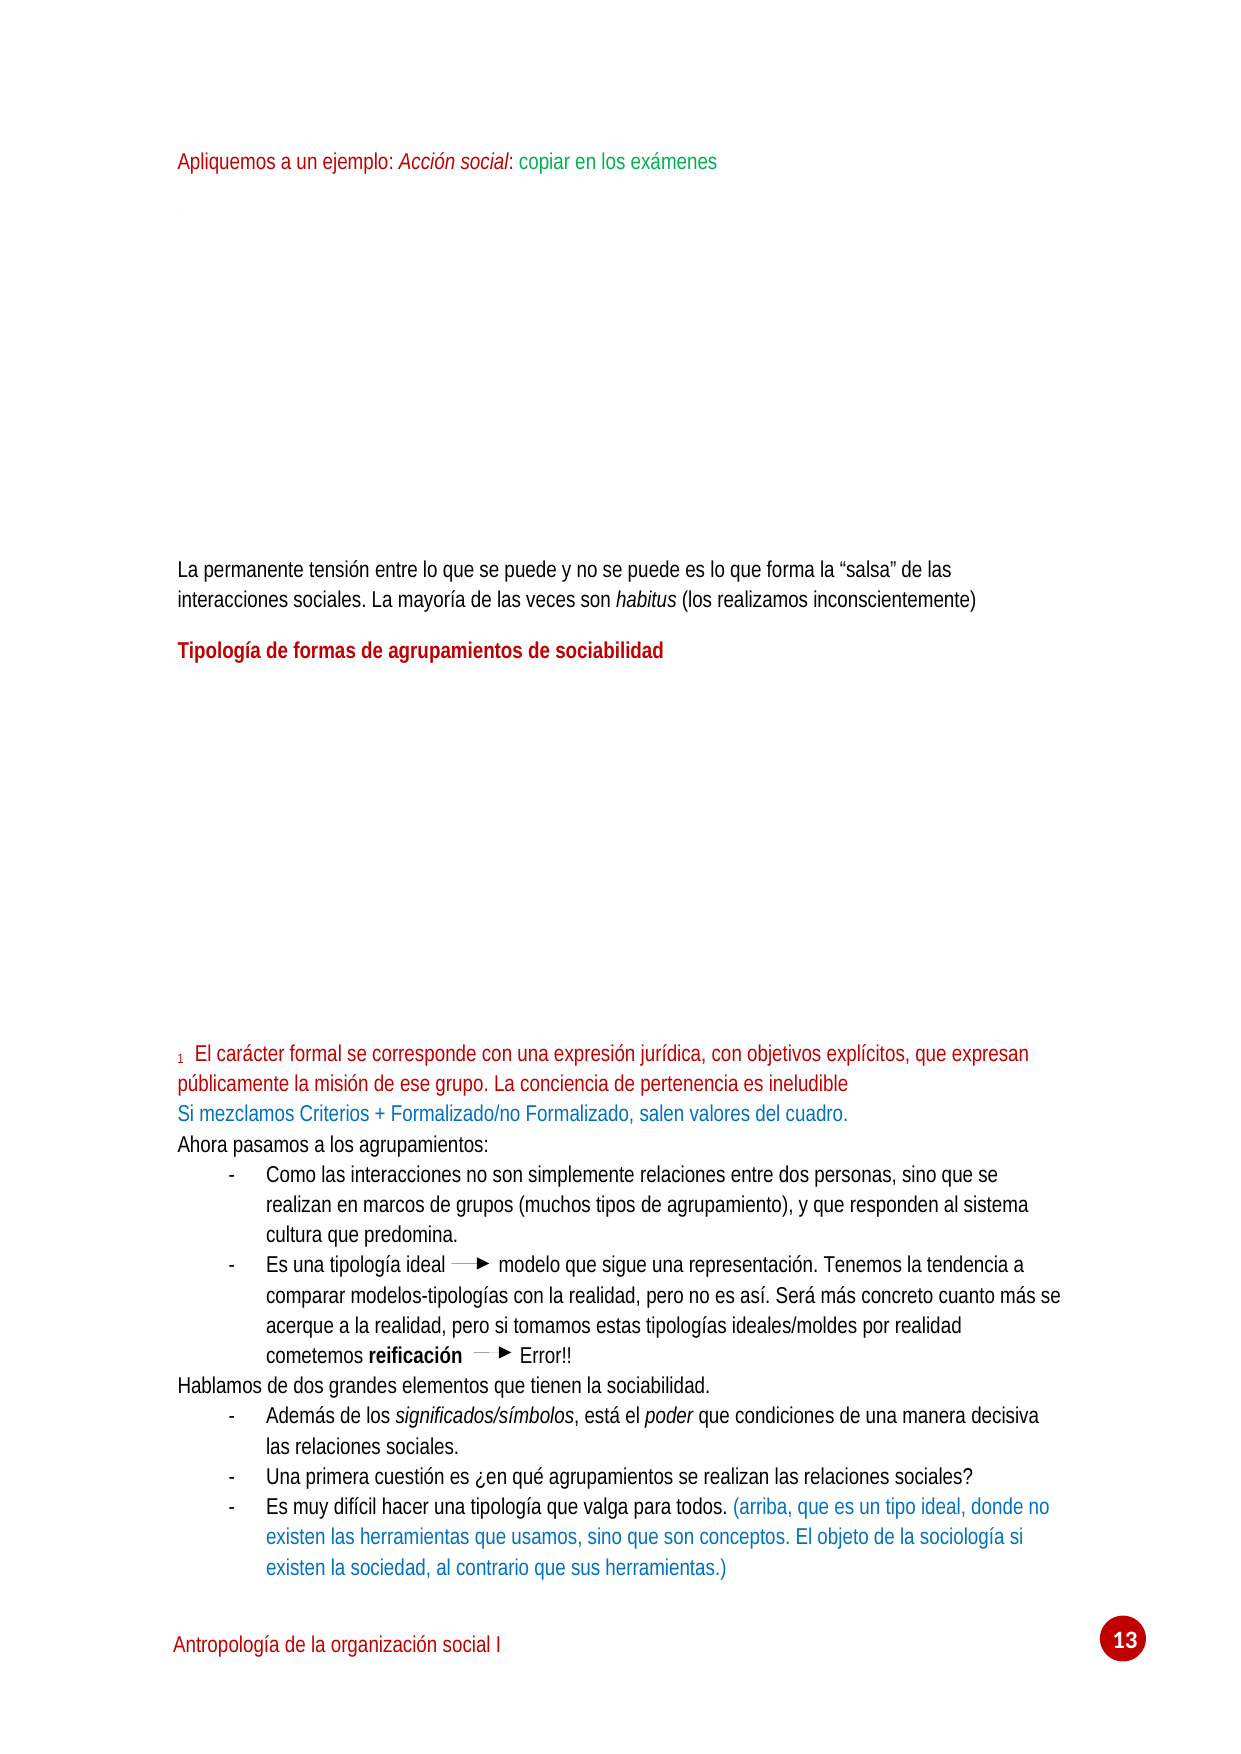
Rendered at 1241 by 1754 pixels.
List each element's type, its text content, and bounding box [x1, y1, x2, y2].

text Ahora pasamos a los agrupamientos: [177, 1131, 1063, 1157]
list Es una tipología ideal modelo que sigue una representación. Tenemos la tendencia a comparar modelos-tipologías con la realidad, pero no es así. Será más concreto cuanto más se acerque a la realidad, pero si tomamos estas tipologías ideales/moldes por realidad cometemos reificación Error!! [228, 1251, 1063, 1368]
text Tipología de formas de agrupamientos de sociabilidad [177, 637, 1063, 663]
list Una primera cuestión es ¿en qué agrupamientos se realizan las relaciones sociales? [228, 1463, 1063, 1489]
text Si mezclamos Criterios + Formalizado/no Formalizado, salen valores del cuadro. [177, 1100, 1063, 1127]
text Apliquemos a un ejemplo: Acción social: copiar en los exámenes [177, 148, 1063, 174]
list Además de los significados/símbolos, está el poder que condiciones de una manera decisiva las relaciones sociales. [228, 1402, 1063, 1459]
text 1 El carácter formal se corresponde con una expresión jurídica, con objetivos explícitos, que expresan públicamente la misión de ese grupo. La conciencia de pertenencia es ineludible [177, 1040, 1063, 1097]
text La permanente tensión entre lo que se puede y no se puede es lo que forma la “salsa” de las interacciones sociales. La mayoría de las veces son habitus (los realizamos inconscientemente) [177, 556, 1063, 612]
list Es muy difícil hacer una tipología que valga para todos. (arriba, que es un tipo ideal, donde no existen las herramientas que usamos, sino que son conceptos. El objeto de la sociología si existen la sociedad, al contrario que sus herramientas.) [228, 1493, 1063, 1580]
list Como las interacciones no son simplemente relaciones entre dos personas, sino que se realizan en marcos de grupos (muchos tipos de agrupamiento), y que responden al sistema cultura que predomina. [228, 1161, 1063, 1248]
text Hablamos de dos grandes elementos que tienen la sociabilidad. [177, 1372, 1063, 1399]
